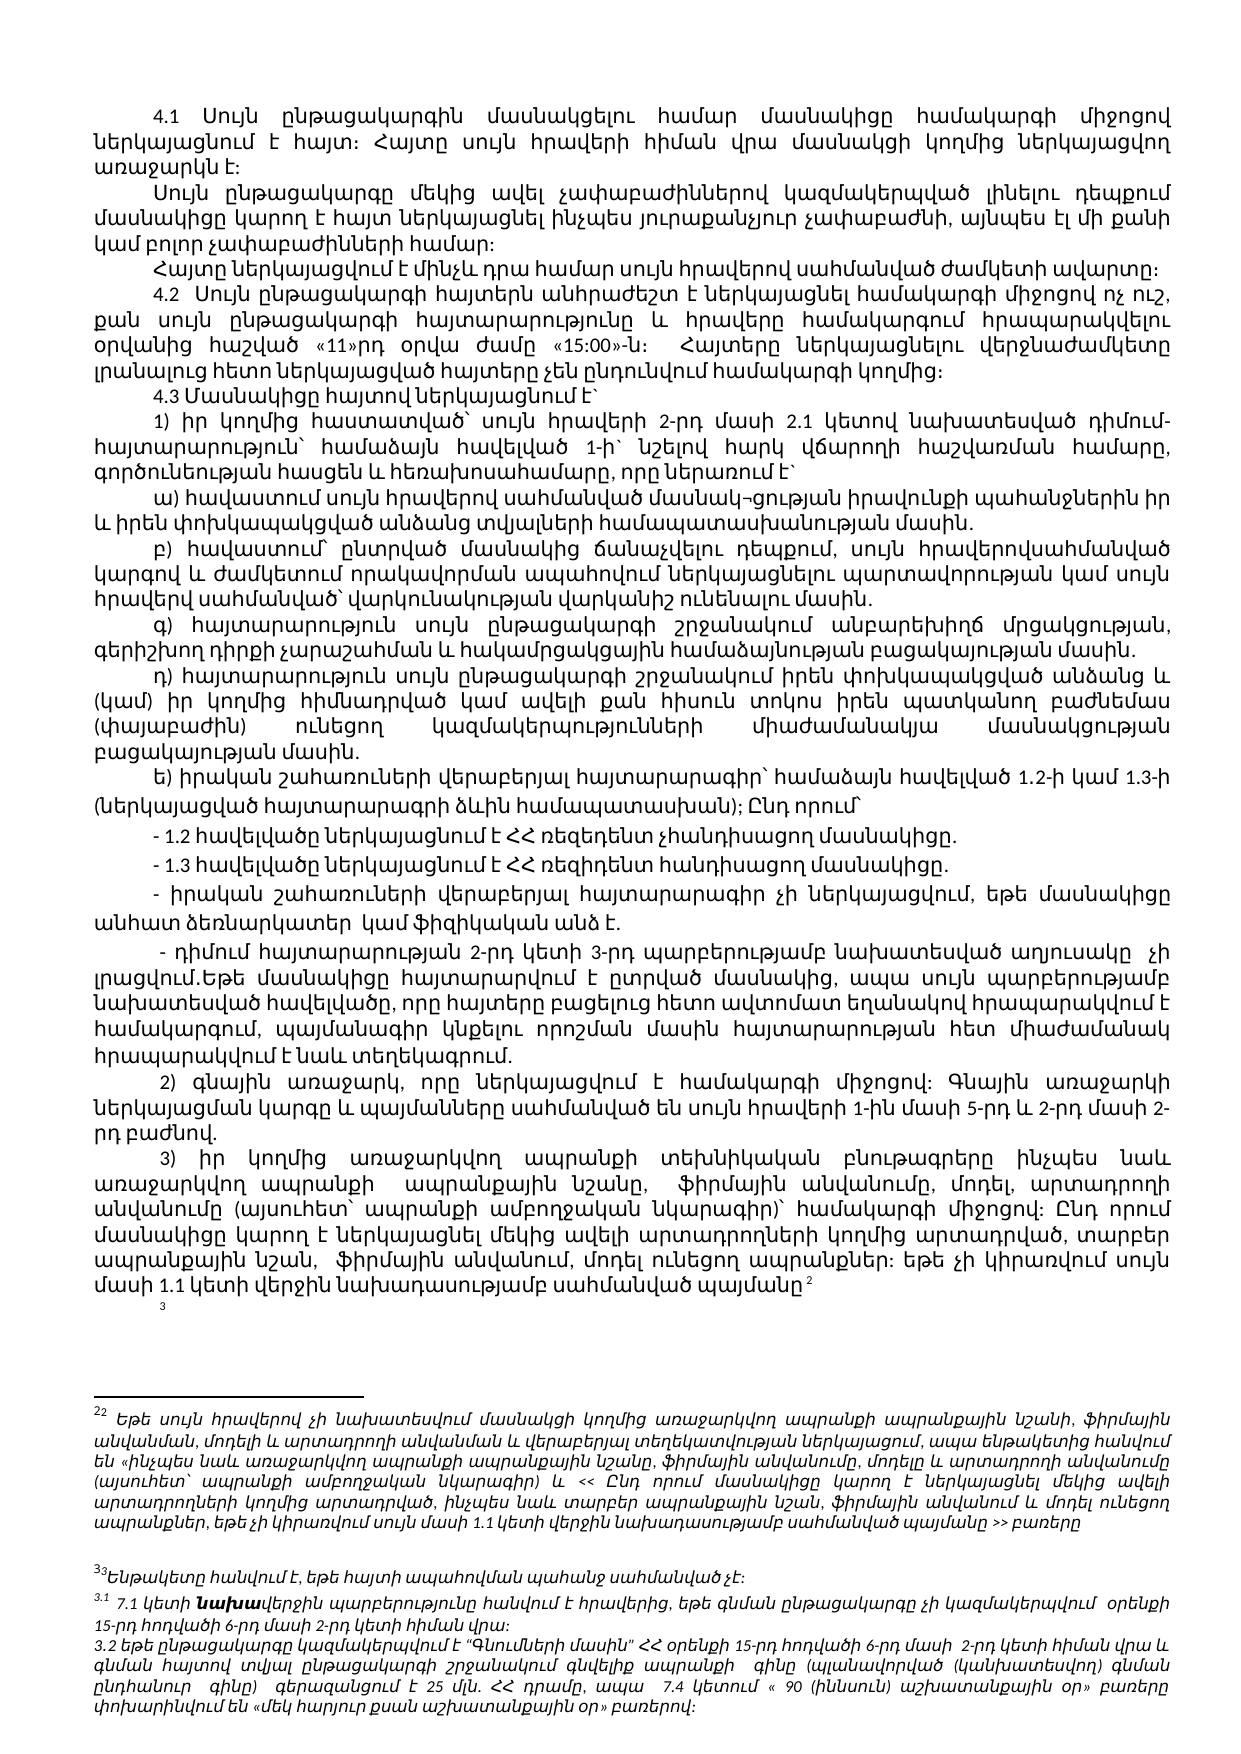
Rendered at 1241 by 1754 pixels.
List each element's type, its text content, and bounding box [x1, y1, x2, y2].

text - իրական շահառուների վերաբերյալ հայտարարագիր չի ներկայացվում, եթե մասնակիցը անհատ ձեռնարկատեր կամ ֆիզիկական անձ է. [94, 881, 1171, 936]
text Սույն ընթացակարգը մեկից ավել չափաբաժիններով կազմակերպված լինելու դեպքում մասնակիցը կարող է հայտ ներկայացնել ինչպես յուրաքանչյուր չափաբաժնի, այնպես էլ մի քանի կամ բոլոր չափաբաժինների համար: [94, 180, 1171, 256]
text 3) իր կողմից առաջարկվող ապրանքի տեխնիկական բնութագրերը ինչպես նաև առաջարկվող ապրանքի ապրանքային նշանը, ֆիրմային անվանումը, մոդել, արտադրողի անվանումը (այսուհետ՝ ապրանքի ամբողջական նկարագիր)՝ համակարգի միջոցով: Ընդ որում մասնակիցը կարող է ներկայացնել մեկից ավելի արտադրողների կողմից արտադրված, տարբեր ապրանքային նշան, ֆիրմային անվանում, մոդել ունեցող ապրանքներ: եթե չի կիրառվում սույն մասի 1.1 կետի վերջին նախադասությամբ սահմանված պայմանը 2 [94, 1146, 1171, 1298]
text բ) հավաստում՝ ընտրված մասնակից ճանաչվելու դեպքում, սույն հրավերովսահմանված կարգով և ժամկետում որակավորման ապահովում ներկայացնելու պարտավորության կամ սույն հրավերվ սահմանված՝ վարկունակության վարկանիշ ունենալու մասին. [94, 536, 1171, 612]
text - դիմում հայտարարության 2-րդ կետի 3-րդ պարբերությամբ նախատեսված աղյուսակը չի լրացվում․Եթե մասնակիցը հայտարարվում է ըտրված մասնակից, ապա սույն պարբերությամբ նախատեսված հավելվածը, որը հայտերը բացելուց հետո ավտոմատ եղանակով հրապարակվում է համակարգում, պայմանագիր կնքելու որոշման մասին հայտարարության հետ միաժամանակ հրապարակվում է նաև տեղեկագրում. [94, 939, 1171, 1069]
text 3 [94, 1298, 1171, 1323]
text 4.3 Մասնակիցը հայտով ներկայացնում է` [94, 383, 1171, 409]
text - 1.3 հավելվածը ներկայացնում է ՀՀ ռեզիդենտ հանդիսացող մասնակիցը. [94, 852, 1171, 877]
text դ) հայտարարություն սույն ընթացակարգի շրջանակում իրեն փոխկապակցված անձանց և (կամ) իր կողմից հիմնադրված կամ ավելի քան հիսուն տոկոս իրեն պատկանող բաժնեմաս (փայաբաժին) ունեցող կազմակերպությունների միաժամանակյա մասնակցության բացակայության մասին. [94, 663, 1171, 764]
text 2) գնային առաջարկ, որը ներկայացվում է համակարգի միջոցով: Գնային առաջարկի ներկայացման կարգը և պայմանները սահմանված են սույն հրավերի 1-ին մասի 5-րդ և 2-րդ մասի 2-րդ բաժնով. [94, 1069, 1171, 1146]
text 4.2 Սույն ընթացակարգի հայտերն անհրաժեշտ է ներկայացնել համակարգի միջոցով ոչ ուշ, քան սույն ընթացակարգի հայտարարությունը և հրավերը համակարգում հրապարակվելու օրվանից հաշված «11»րդ օրվա ժամը «15:00»-ն։ Հայտերը ներկայացնելու վերջնաժամկետը լրանալուց հետո ներկայացված հայտերը չեն ընդունվում համակարգի կողմից։ [94, 282, 1171, 383]
text ա) հավաստում սույն հրավերով սահմանված մասնակ¬ցության իրավունքի պահանջներին իր և իրեն փոխկապակցված անձանց տվյալների համապատասխանության մասին. [94, 485, 1171, 536]
text Հայտը ներկայացվում է մինչև դրա համար սույն հրավերով սահմանված ժամկետի ավարտը։ [94, 256, 1171, 282]
text 4.1 Սույն ընթացակարգին մասնակցելու համար մասնակիցը համակարգի միջոցով ներկայացնում է հայտ։ Հայտը սույն հրավերի հիման վրա մասնակցի կողմից ներկայացվող առաջարկն է: [94, 104, 1171, 180]
text ե) իրական շահառուների վերաբերյալ հայտարարագիր՝ համաձայն հավելված 1․2-ի կամ 1.3-ի (ներկայացված հայտարարագրի ձևին համապատասխան); Ընդ որում՝ [94, 764, 1171, 819]
text 1) իր կողմից հաստատված՝ սույն հրավերի 2-րդ մասի 2.1 կետով նախատեսված դիմում-հայտարարություն՝ համաձայն հավելված 1-ի` նշելով հարկ վճարողի հաշվառման համարը, գործունեության հասցեն և հեռախոսահամարը, որը ներառում է` [94, 409, 1171, 485]
text գ) հայտարարություն սույն ընթացակարգի շրջանակում անբարեխիղճ մրցակցության, գերիշխող դիրքի չարաշահման և հակամրցակցային համաձայնության բացակայության մասին. [94, 612, 1171, 663]
text - 1.2 հավելվածը ներկայացնում է ՀՀ ռեզեդենտ չհանդիսացող մասնակիցը. [94, 823, 1171, 848]
